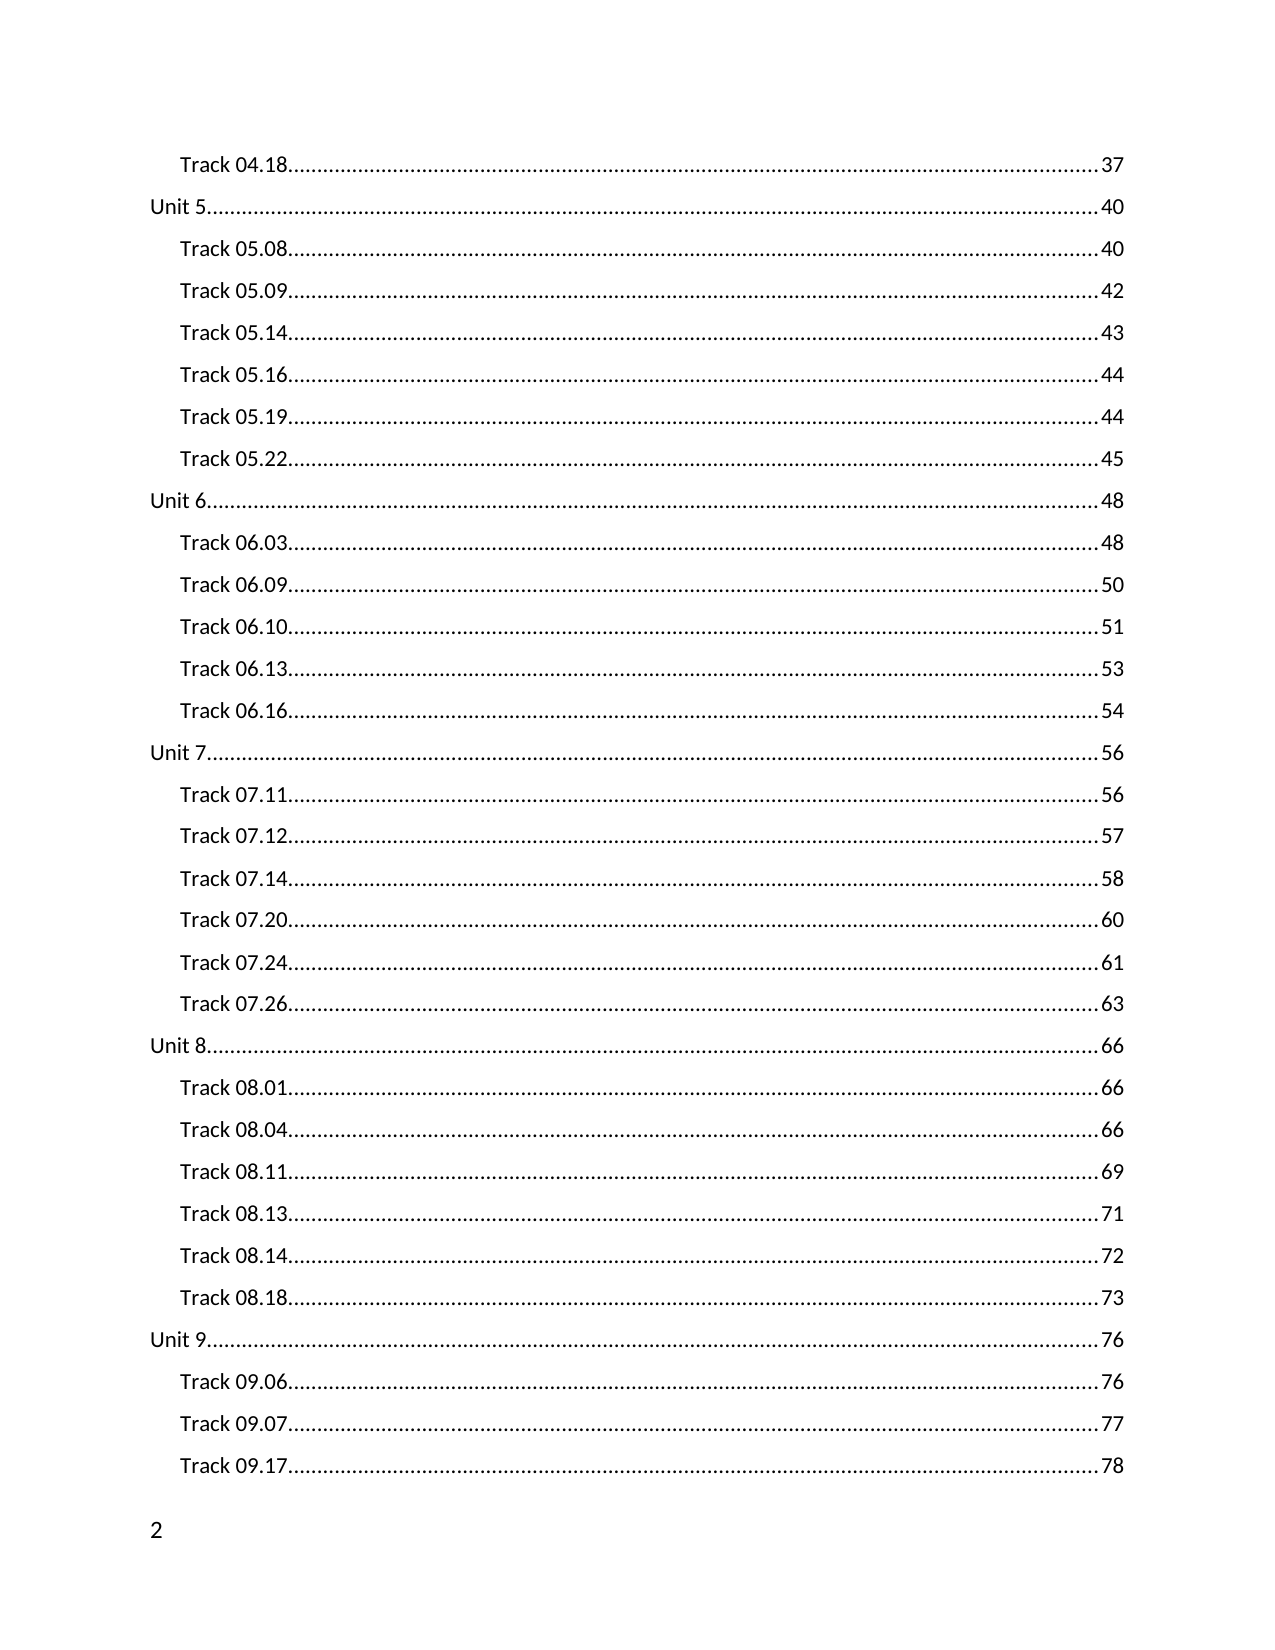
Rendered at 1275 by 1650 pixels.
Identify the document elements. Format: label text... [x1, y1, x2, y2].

text Track 07.14 58 [150, 864, 1125, 892]
text Track 05.22 45 [150, 444, 1125, 472]
text Track 05.09 42 [150, 276, 1125, 304]
text Track 06.10 51 [150, 612, 1125, 640]
text Track 08.18 73 [150, 1283, 1125, 1311]
text Unit 8 66 [150, 1032, 1125, 1059]
text Track 08.04 66 [150, 1116, 1125, 1143]
text Track 07.20 60 [150, 906, 1125, 934]
text Unit 7 56 [150, 738, 1125, 766]
text Track 05.19 44 [150, 402, 1125, 430]
text Track 06.13 53 [150, 654, 1125, 682]
text Unit 9 76 [150, 1325, 1125, 1353]
text Track 08.11 69 [150, 1157, 1125, 1186]
text Track 08.14 72 [150, 1241, 1125, 1269]
text Track 09.17 78 [150, 1451, 1125, 1479]
text Track 07.24 61 [150, 948, 1125, 976]
text Track 04.18 37 [150, 150, 1125, 178]
text Track 07.11 56 [150, 780, 1125, 808]
text Track 08.13 71 [150, 1199, 1125, 1227]
text Track 09.07 77 [150, 1409, 1125, 1437]
text Track 06.16 54 [150, 696, 1125, 724]
text Unit 6 48 [150, 486, 1125, 514]
text Unit 5 40 [150, 192, 1125, 220]
text Track 08.01 66 [150, 1073, 1125, 1102]
text Track 06.09 50 [150, 570, 1125, 598]
text Track 06.03 48 [150, 528, 1125, 556]
text Track 07.12 57 [150, 822, 1125, 850]
text Track 05.16 44 [150, 360, 1125, 388]
text Track 07.26 63 [150, 989, 1125, 1018]
text Track 05.08 40 [150, 234, 1125, 262]
text Track 09.06 76 [150, 1367, 1125, 1395]
text Track 05.14 43 [150, 318, 1125, 346]
